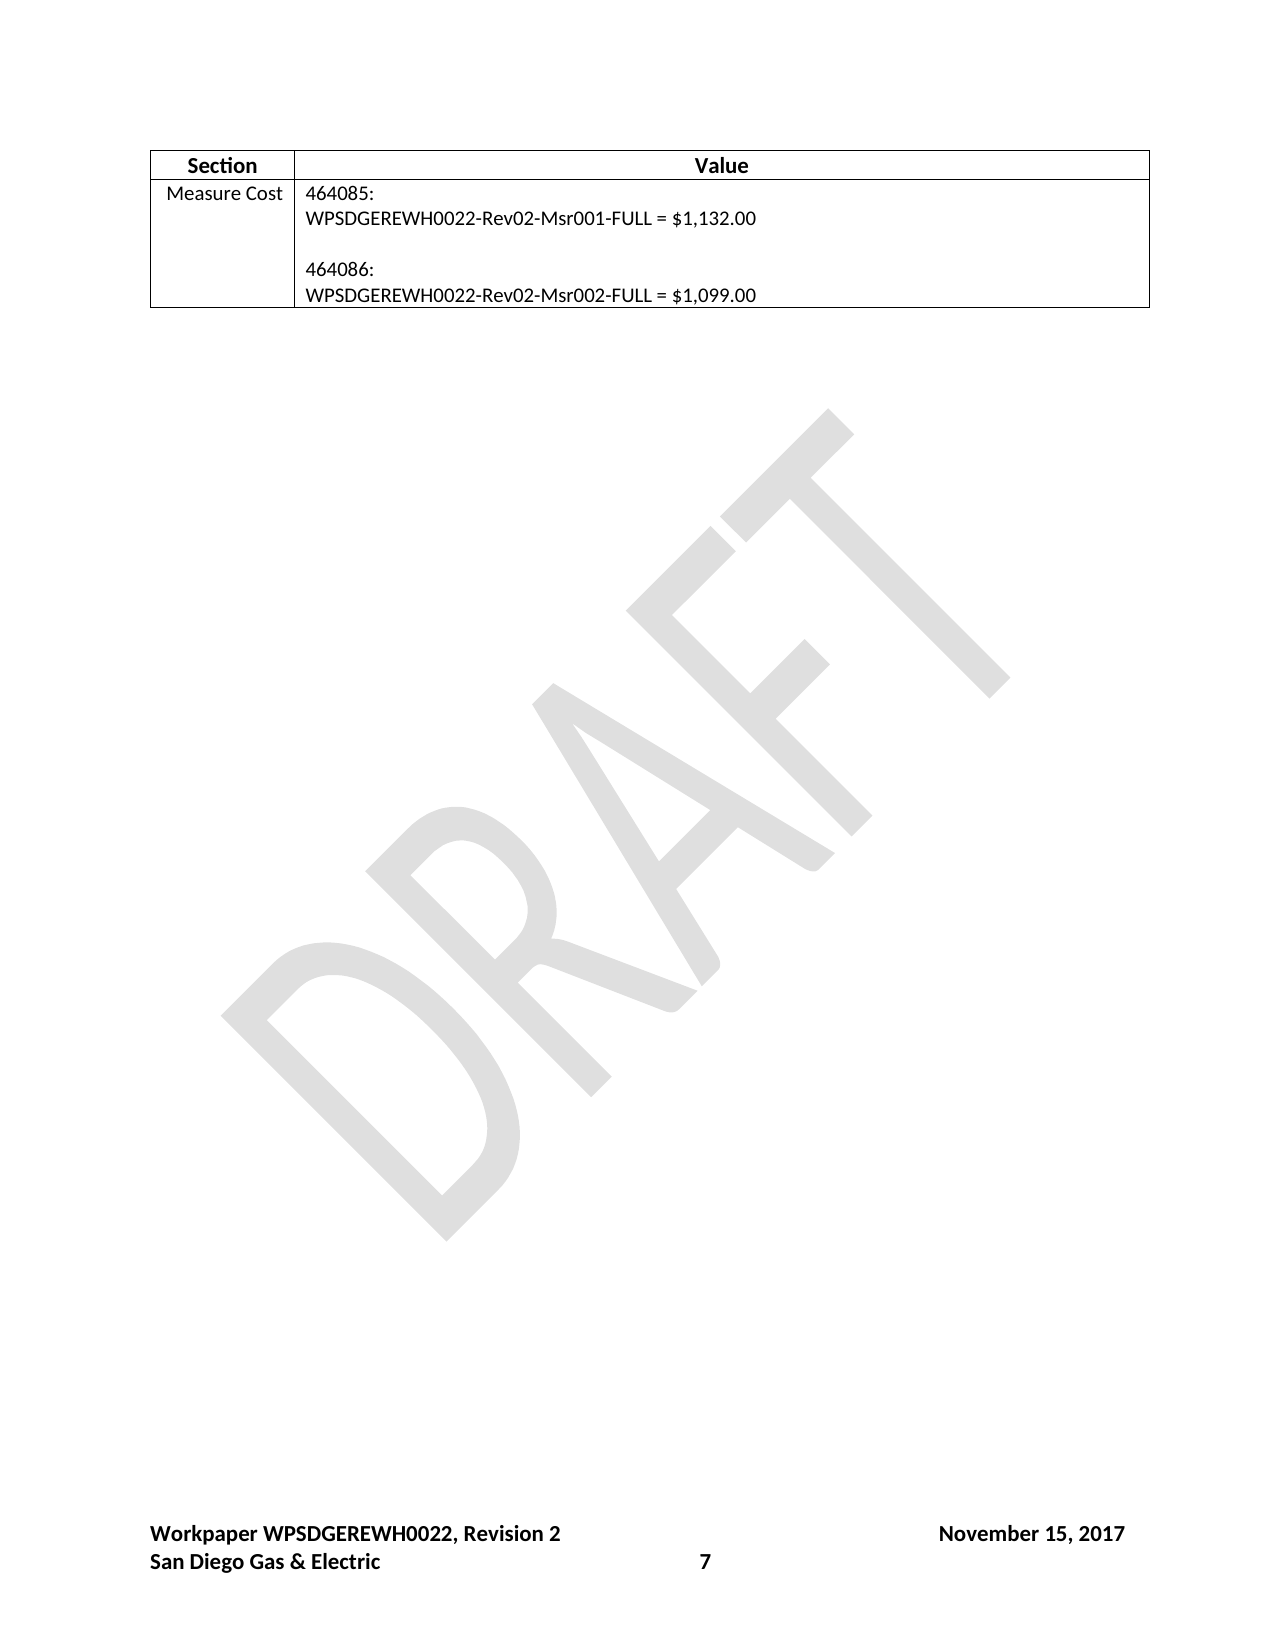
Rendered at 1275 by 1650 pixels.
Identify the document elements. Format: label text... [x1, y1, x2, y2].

table_header Section [151, 151, 294, 179]
table_cell 464085: WPSDGEREWH0022-Rev02-Msr001-FULL = $1,132.00 464086: WPSDGEREWH0022-Rev02-Msr002-FULL = $1,099.00 [295, 180, 1149, 307]
table_cell Measure Cost [151, 180, 294, 307]
table_header Value [295, 151, 1149, 179]
